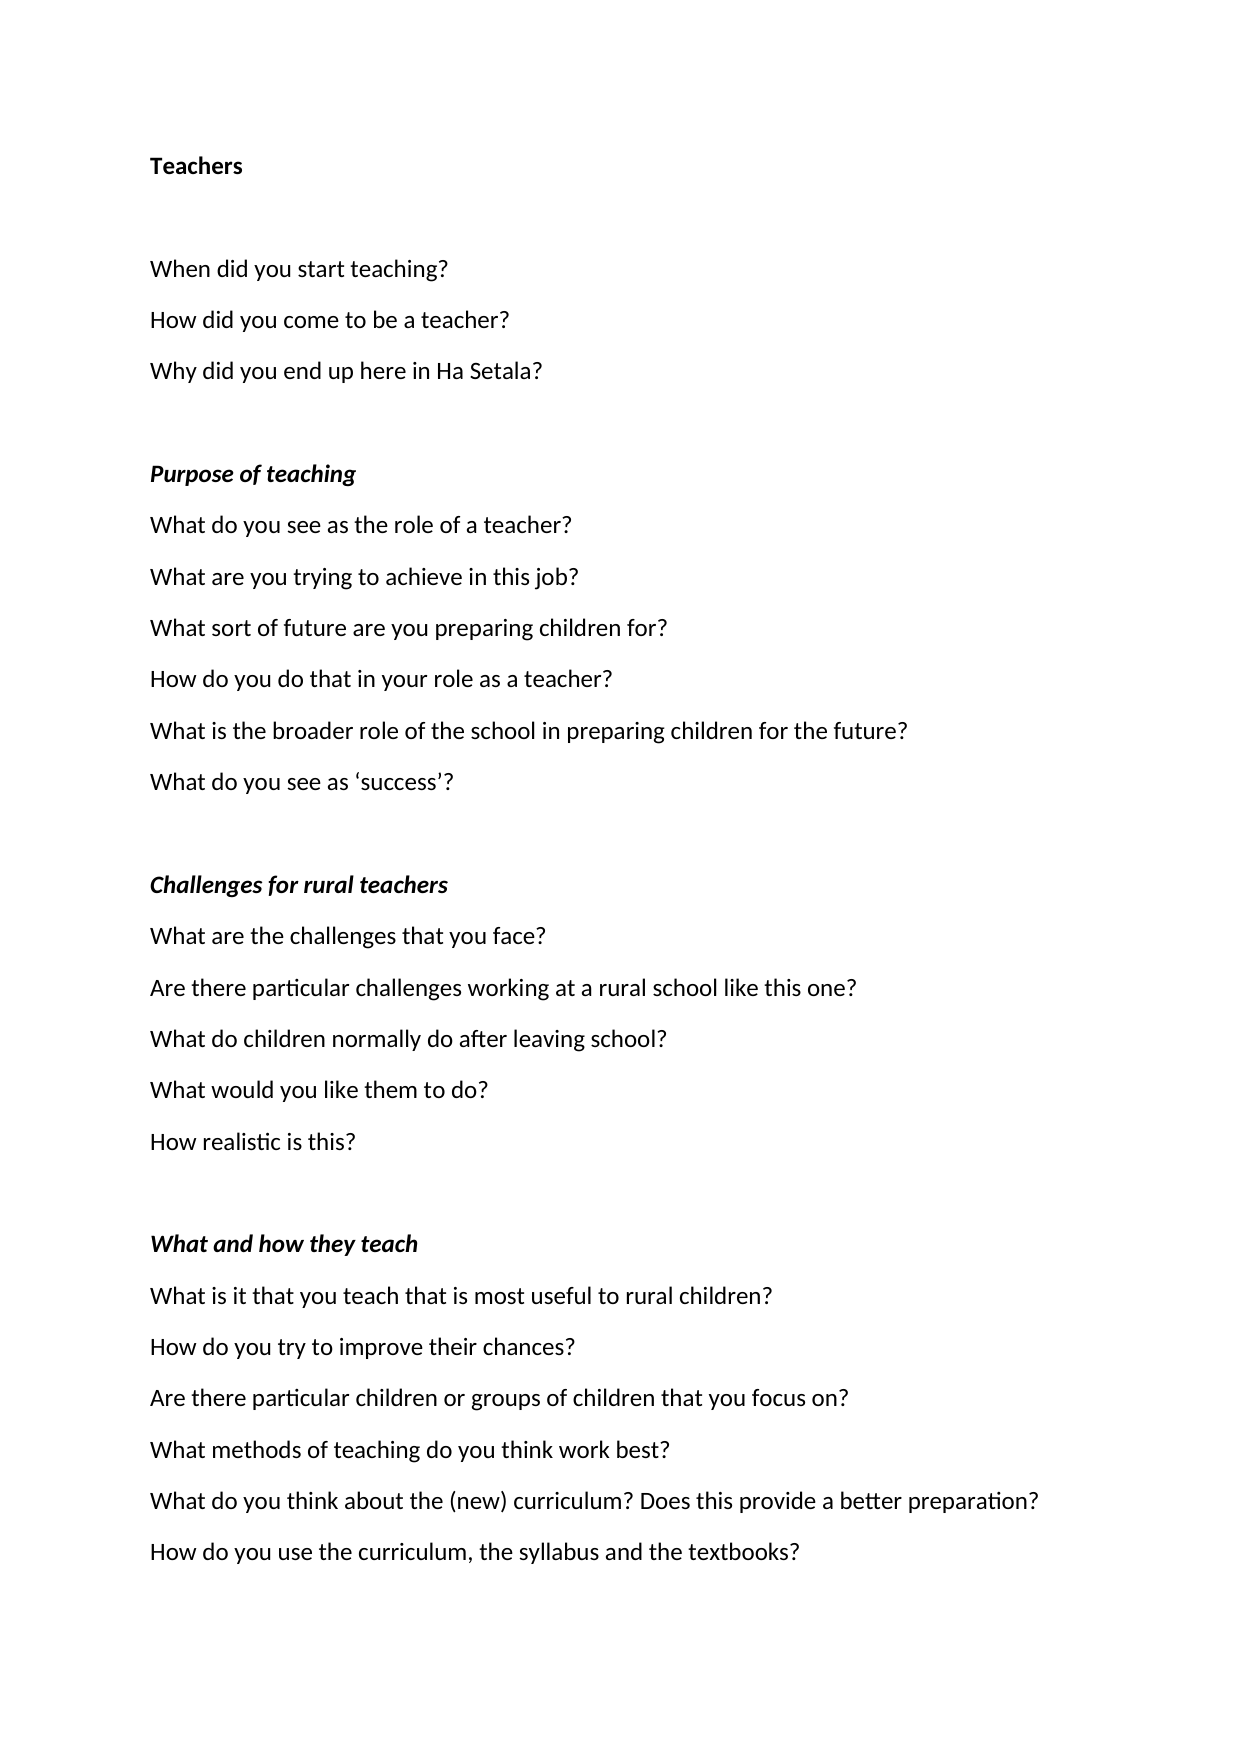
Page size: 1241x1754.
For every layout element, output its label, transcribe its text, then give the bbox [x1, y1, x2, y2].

text Challenges for rural teachers [150, 869, 1090, 899]
text How do you do that in your role as a teacher? [150, 663, 1090, 694]
text How realistic is this? [150, 1126, 1090, 1156]
text Teachers [150, 150, 1090, 181]
text What would you like them to do? [150, 1074, 1090, 1105]
text What are you trying to achieve in this job? [150, 561, 1090, 591]
text How did you come to be a teacher? [150, 304, 1090, 334]
text Purpose of teaching [150, 458, 1090, 489]
text What do you see as the role of a teacher? [150, 509, 1090, 540]
text Are there particular challenges working at a rural school like this one? [150, 972, 1090, 1002]
text What methods of teaching do you think work best? [150, 1434, 1090, 1464]
text Why did you end up here in Ha Setala? [150, 355, 1090, 386]
text How do you try to improve their chances? [150, 1331, 1090, 1362]
text What are the challenges that you face? [150, 920, 1090, 951]
text What is the broader role of the school in preparing children for the future? [150, 715, 1090, 745]
text What do children normally do after leaving school? [150, 1023, 1090, 1053]
text What and how they teach [150, 1228, 1090, 1259]
text How do you use the curriculum, the syllabus and the textbooks? [150, 1537, 1090, 1567]
text Are there particular children or groups of children that you focus on? [150, 1382, 1090, 1413]
text What is it that you teach that is most useful to rural children? [150, 1280, 1090, 1310]
text What do you see as ‘success’? [150, 766, 1090, 797]
text What sort of future are you preparing children for? [150, 612, 1090, 643]
text When did you start teaching? [150, 253, 1090, 283]
text What do you think about the (new) curriculum? Does this provide a better preparation? [150, 1485, 1090, 1516]
